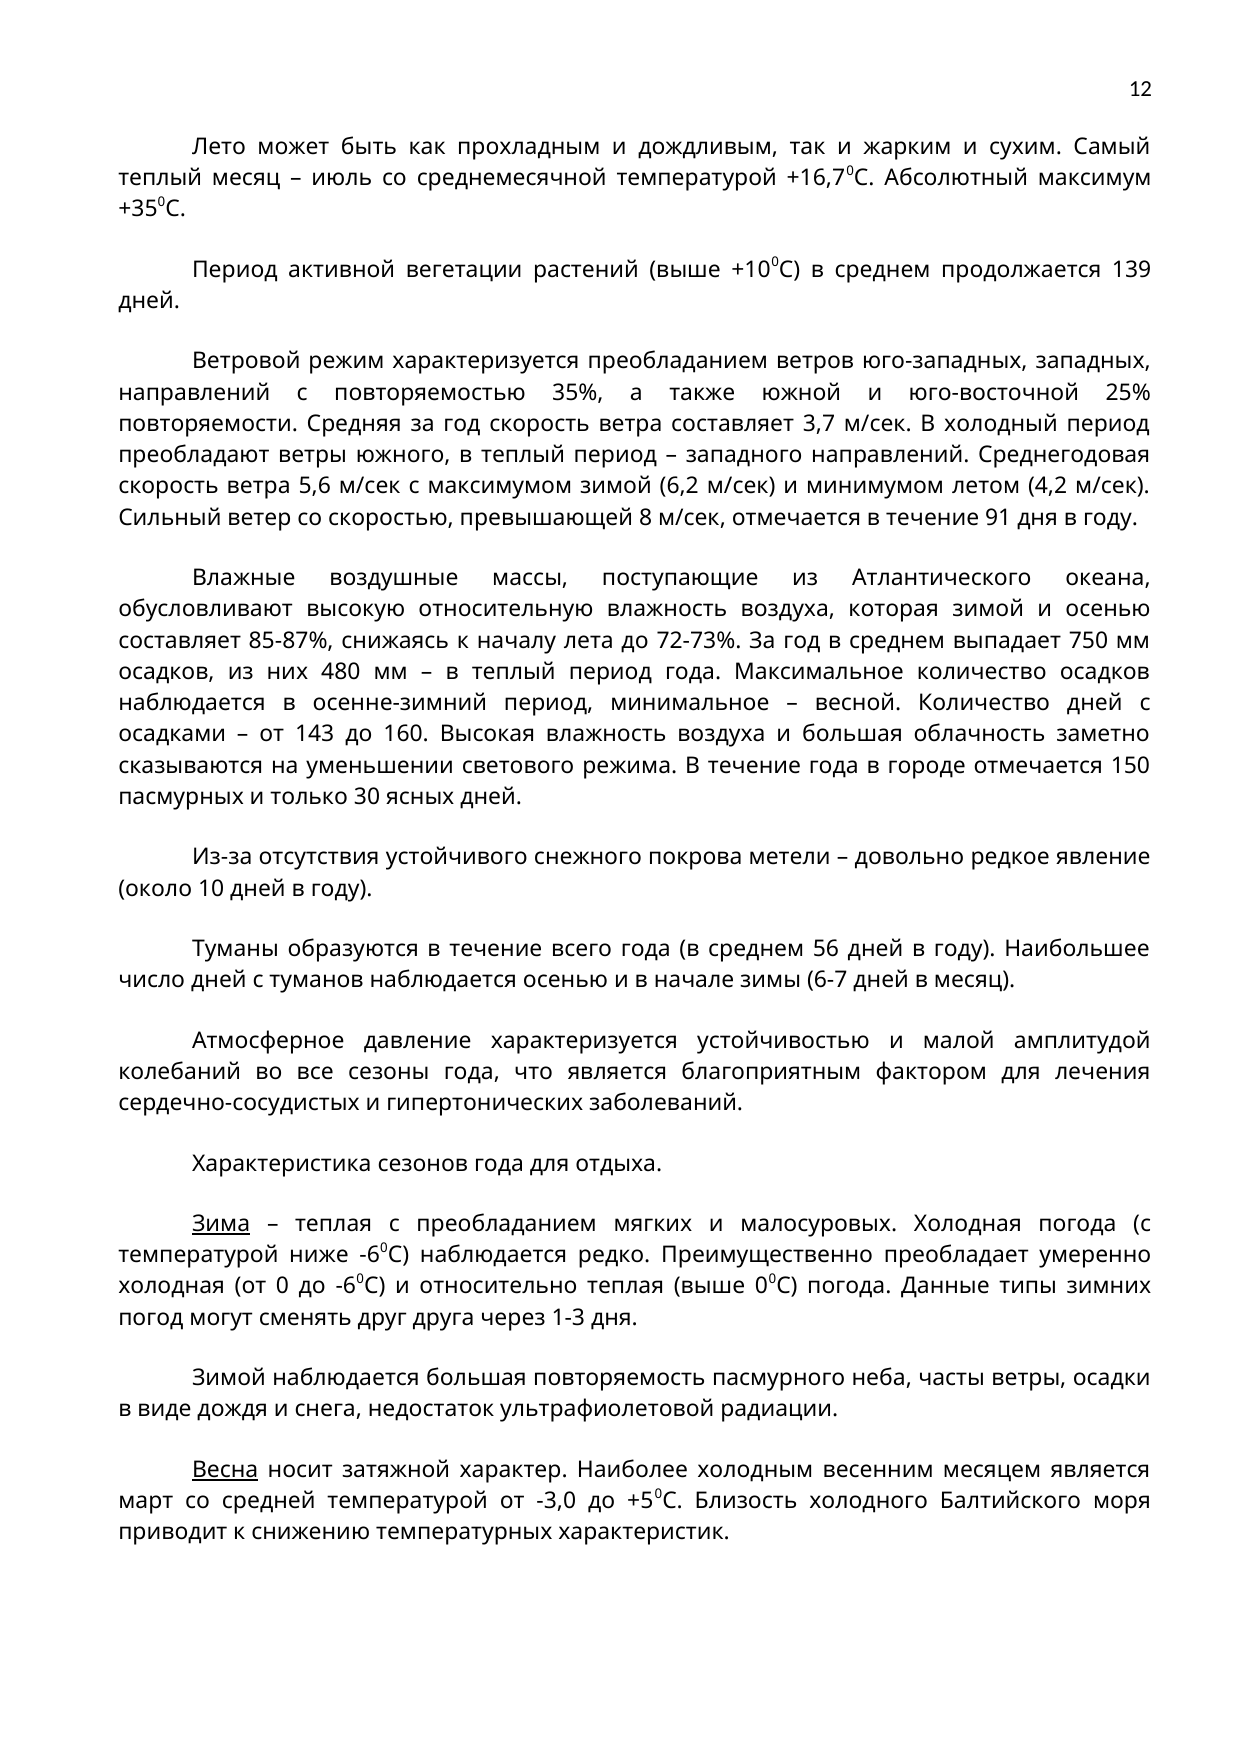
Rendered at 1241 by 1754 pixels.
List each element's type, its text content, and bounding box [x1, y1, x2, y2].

text Период активной вегетации растений (выше +100С) в среднем продолжается 139 дней. [118, 253, 1152, 315]
text Влажные воздушные массы, поступающие из Атлантического океана, обусловливают высокую относительную влажность воздуха, которая зимой и осенью составляет 85-87%, снижаясь к началу лета до 72-73%. За год в среднем выпадает 750 мм осадков, из них 480 мм – в теплый период года. Максимальное количество осадков наблюдается в осенне-зимний период, минимальное – весной. Количество дней с осадками – от 143 до 160. Высокая влажность воздуха и большая облачность заметно сказываются на уменьшении светового режима. В течение года в городе отмечается 150 пасмурных и только 30 ясных дней. [118, 561, 1152, 811]
text Из-за отсутствия устойчивого снежного покрова метели – довольно редкое явление (около 10 дней в году). [118, 840, 1152, 903]
text Зимой наблюдается большая повторяемость пасмурного неба, часты ветры, осадки в виде дождя и снега, недостаток ультрафиолетовой радиации. [118, 1361, 1152, 1424]
text Зима – теплая с преобладанием мягких и малосуровых. Холодная погода (с температурой ниже -60С) наблюдается редко. Преимущественно преобладает умеренно холодная (от 0 до -60С) и относительно теплая (выше 00С) погода. Данные типы зимних погод могут сменять друг друга через 1-3 дня. [118, 1207, 1152, 1332]
text Лето может быть как прохладным и дождливым, так и жарким и сухим. Самый теплый месяц – июль со среднемесячной температурой +16,70С. Абсолютный максимум +350С. [118, 130, 1152, 224]
text Атмосферное давление характеризуется устойчивостью и малой амплитудой колебаний во все сезоны года, что является благоприятным фактором для лечения сердечно-сосудистых и гипертонических заболеваний. [118, 1024, 1152, 1117]
text Ветровой режим характеризуется преобладанием ветров юго-западных, западных, направлений с повторяемостью 35%, а также южной и юго-восточной 25% повторяемости. Средняя за год скорость ветра составляет 3,7 м/сек. В холодный период преобладают ветры южного, в теплый период – западного направлений. Среднегодовая скорость ветра 5,6 м/сек с максимумом зимой (6,2 м/сек) и минимумом летом (4,2 м/сек). Сильный ветер со скоростью, превышающей 8 м/сек, отмечается в течение 91 дня в году. [118, 344, 1152, 532]
text Характеристика сезонов года для отдыха. [118, 1147, 1152, 1178]
text Весна носит затяжной характер. Наиболее холодным весенним месяцем является март со средней температурой от -3,0 до +50С. Близость холодного Балтийского моря приводит к снижению температурных характеристик. [118, 1453, 1152, 1547]
text Туманы образуются в течение всего года (в среднем 56 дней в году). Наибольшее число дней с туманов наблюдается осенью и в начале зимы (6-7 дней в месяц). [118, 932, 1152, 994]
